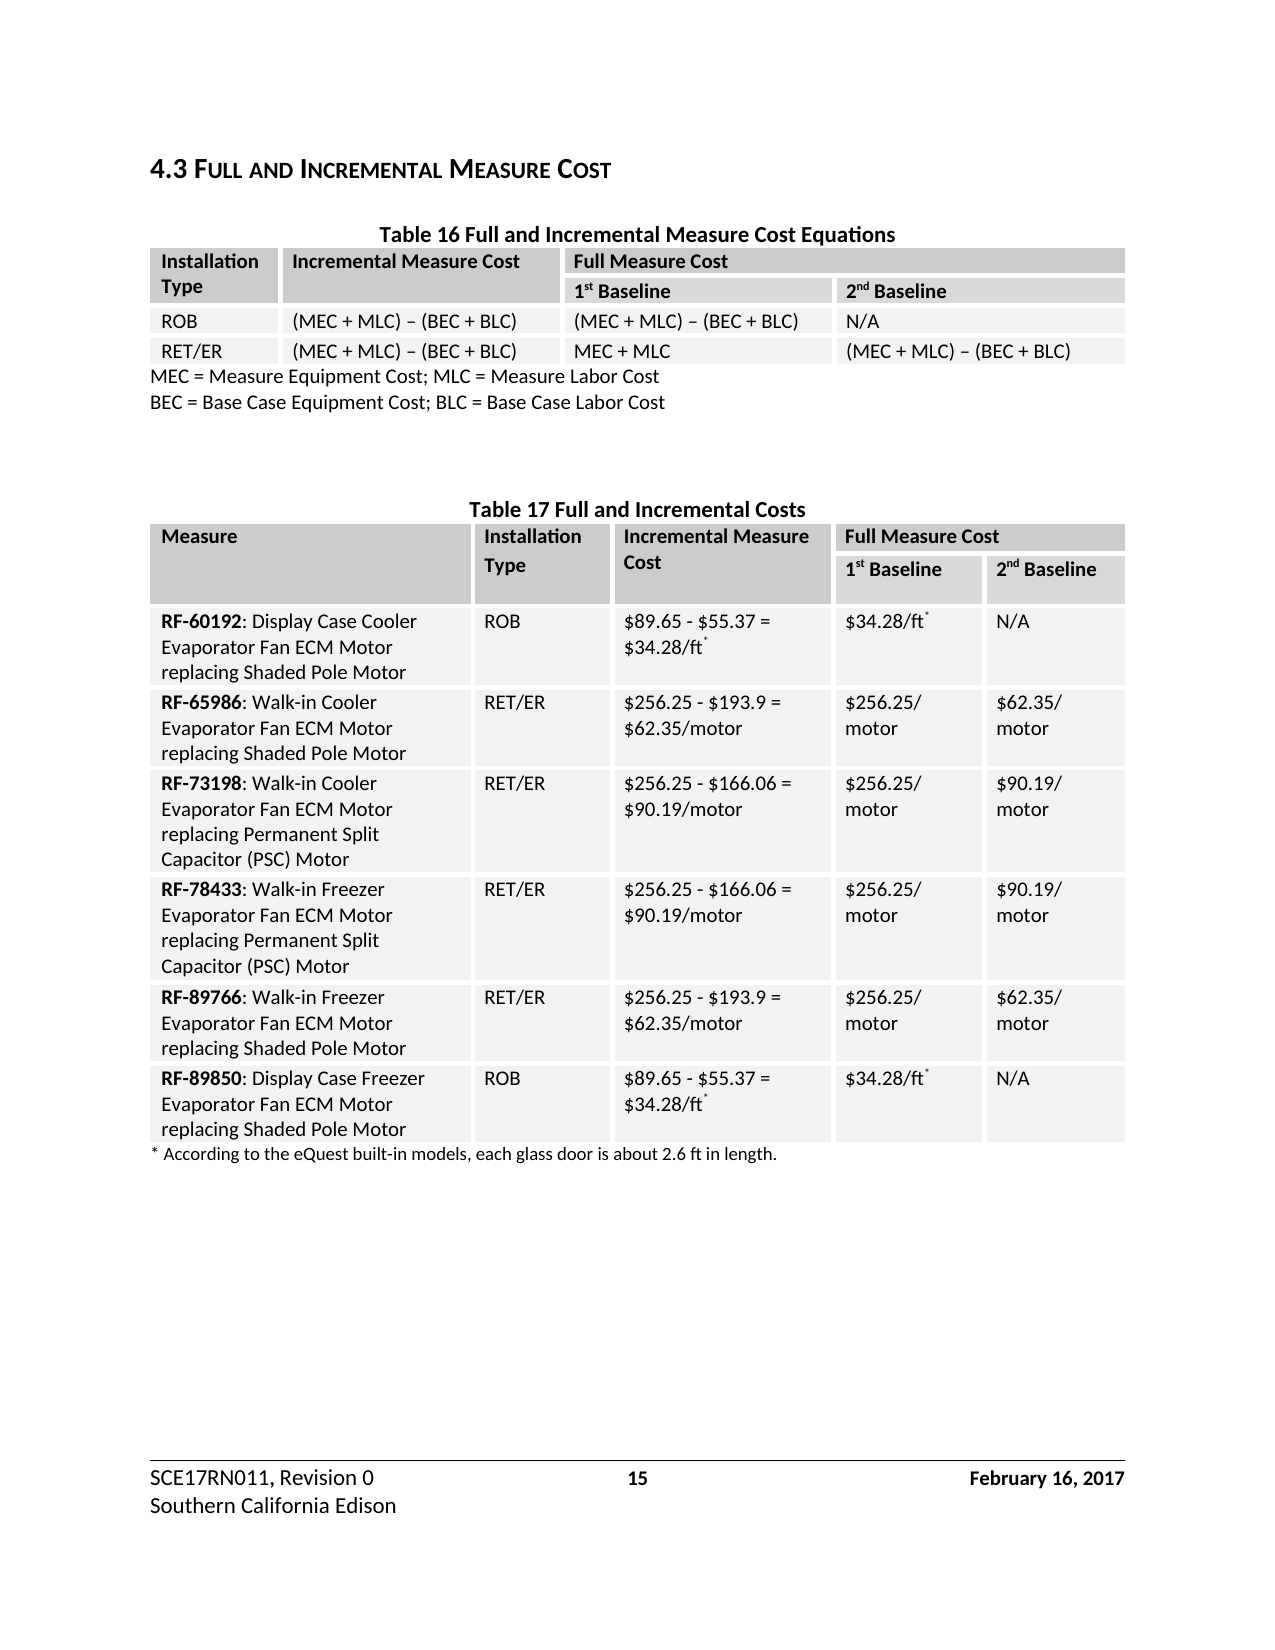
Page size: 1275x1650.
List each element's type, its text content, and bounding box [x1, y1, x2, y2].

table_header Full Measure Cost [565, 248, 1125, 273]
table_cell (MEC + MLC) – (BEC + BLC) [565, 308, 832, 333]
table_cell RF-78433: Walk-in Freezer Evaporator Fan ECM Motor replacing Permanent Split Capacitor (PSC) Motor [150, 877, 471, 980]
table_header Installation Type [475, 524, 610, 604]
table_cell RET/ER [475, 985, 610, 1061]
table_cell $256.25 - $193.9 = $62.35/motor [615, 690, 831, 766]
table_cell $34.28/ft* [836, 1066, 982, 1142]
table_cell N/A [987, 1066, 1125, 1142]
table_cell $256.25/motor [836, 985, 982, 1061]
table_cell N/A [987, 608, 1125, 685]
table_cell 2nd Baseline [837, 278, 1125, 303]
table_cell ROB [150, 308, 278, 333]
table_cell RET/ER [475, 770, 610, 872]
table_header Incremental Measure Cost [283, 248, 560, 303]
table_header Incremental Measure Cost [615, 524, 831, 604]
table_header Installation Type [150, 248, 278, 303]
table_cell ROB [475, 1066, 610, 1142]
table_cell 2nd Baseline [987, 556, 1125, 604]
table_cell RET/ER [475, 690, 610, 766]
text MEC = Measure Equipment Cost; MLC = Measure Labor Cost [150, 364, 1125, 389]
text BEC = Base Case Equipment Cost; BLC = Base Case Labor Cost [150, 389, 1125, 414]
table_cell N/A [837, 308, 1125, 333]
table_cell $256.25 - $166.06 = $90.19/motor [615, 877, 831, 980]
table_cell RF-89766: Walk-in Freezer Evaporator Fan ECM Motor replacing Shaded Pole Motor [150, 985, 471, 1061]
text * According to the eQuest built-in models, each glass door is about 2.6 ft in length. [150, 1142, 1125, 1165]
table_cell RF-73198: Walk-in Cooler Evaporator Fan ECM Motor replacing Permanent Split Capacitor (PSC) Motor [150, 770, 471, 872]
table_cell RF-65986: Walk-in Cooler Evaporator Fan ECM Motor replacing Shaded Pole Motor [150, 690, 471, 766]
table_cell (MEC + MLC) – (BEC + BLC) [283, 338, 560, 364]
table_cell 1st Baseline [836, 556, 982, 604]
table_cell MEC + MLC [565, 338, 832, 364]
table_cell $256.25/motor [836, 690, 982, 766]
text Table 16 Full and Incremental Measure Cost Equations [150, 220, 1125, 248]
table_cell RF-60192: Display Case Cooler Evaporator Fan ECM Motor replacing Shaded Pole Motor [150, 608, 471, 685]
table_cell $256.25 - $166.06 = $90.19/motor [615, 770, 831, 872]
table_cell RET/ER [475, 877, 610, 980]
table_header Full Measure Cost [836, 524, 1125, 551]
table_cell 1st Baseline [565, 278, 832, 303]
table_cell (MEC + MLC) – (BEC + BLC) [837, 338, 1125, 364]
table_cell RET/ER [150, 338, 278, 364]
table_cell $256.25/motor [836, 770, 982, 872]
table_cell $90.19/motor [987, 877, 1125, 980]
table_cell ROB [475, 608, 610, 685]
table_header Measure [150, 524, 471, 604]
table_cell $90.19/motor [987, 770, 1125, 872]
table_cell $256.25/motor [836, 877, 982, 980]
table_cell (MEC + MLC) – (BEC + BLC) [283, 308, 560, 333]
subtitle 4.3 Full and Incremental Measure Cost [150, 150, 1125, 186]
table_cell $34.28/ft* [836, 608, 982, 685]
table_cell $62.35/motor [987, 690, 1125, 766]
table_cell $62.35/motor [987, 985, 1125, 1061]
table_cell $89.65 - $55.37 = $34.28/ft* [615, 608, 831, 685]
table_cell RF-89850: Display Case Freezer Evaporator Fan ECM Motor replacing Shaded Pole Motor [150, 1066, 471, 1142]
table_cell $89.65 - $55.37 = $34.28/ft* [615, 1066, 831, 1142]
text Table 17 Full and Incremental Costs [150, 496, 1125, 523]
table_cell $256.25 - $193.9 = $62.35/motor [615, 985, 831, 1061]
